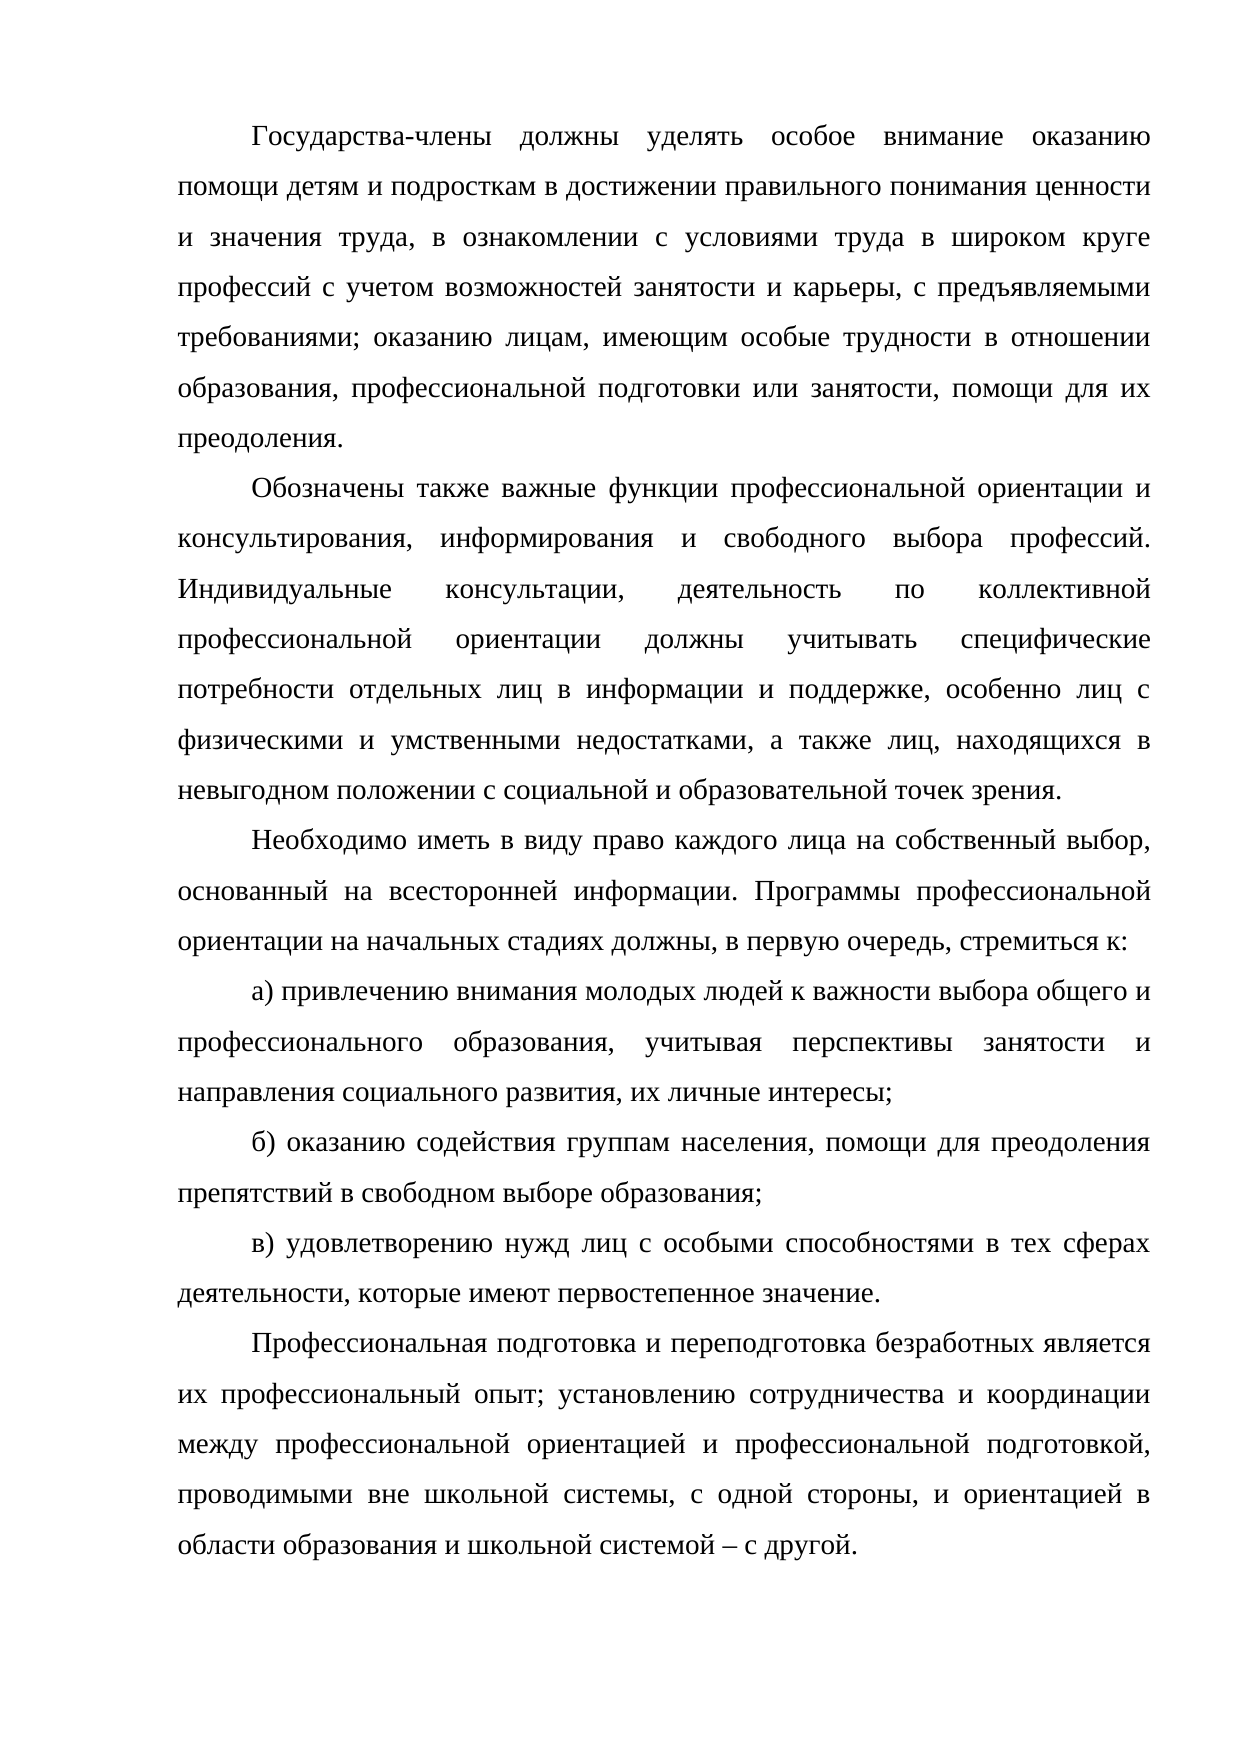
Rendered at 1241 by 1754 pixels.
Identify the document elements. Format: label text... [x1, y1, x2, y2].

text Обозначены также важные функции профессиональной ориентации и консультирования, информирования и свободного выбора профессий. Индивидуальные консультации, деятельность по коллективной профессиональной ориентации должны учитывать специфические потребности отдельных лиц в информации и поддержке, особенно лиц с физическими и умственными недостатками, а также лиц, находящихся в невыгодном положении с социальной и образовательной точек зрения. [177, 470, 1152, 806]
text Профессиональная подготовка и переподготовка безработных является их профессиональный опыт; установлению сотрудничества и координации между профессиональной ориентацией и профессиональной подготовкой, проводимыми вне школьной системы, с одной стороны, и ориентацией в области образования и школьной системой – с другой. [177, 1326, 1152, 1560]
text а) привлечению внимания молодых людей к важности выбора общего и профессионального образования, учитывая перспективы занятости и направления социального развития, их личные интересы; [177, 973, 1152, 1108]
text Государства-члены должны уделять особое внимание оказанию помощи детям и подросткам в достижении правильного понимания ценности и значения труда, в ознакомлении с условиями труда в широком круге профессий с учетом возможностей занятости и карьеры, с предъявляемыми требованиями; оказанию лицам, имеющим особые трудности в отношении образования, профессиональной подготовки или занятости, помощи для их преодоления. [177, 118, 1152, 453]
text в) удовлетворению нужд лиц с особыми способностями в тех сферах деятельности, которые имеют первостепенное значение. [177, 1225, 1152, 1309]
text Необходимо иметь в виду право каждого лица на собственный выбор, основанный на всесторонней информации. Программы профессиональной ориентации на начальных стадиях должны, в первую очередь, стремиться к: [177, 822, 1152, 957]
text б) оказанию содействия группам населения, помощи для преодоления препятствий в свободном выборе образования; [177, 1124, 1152, 1208]
